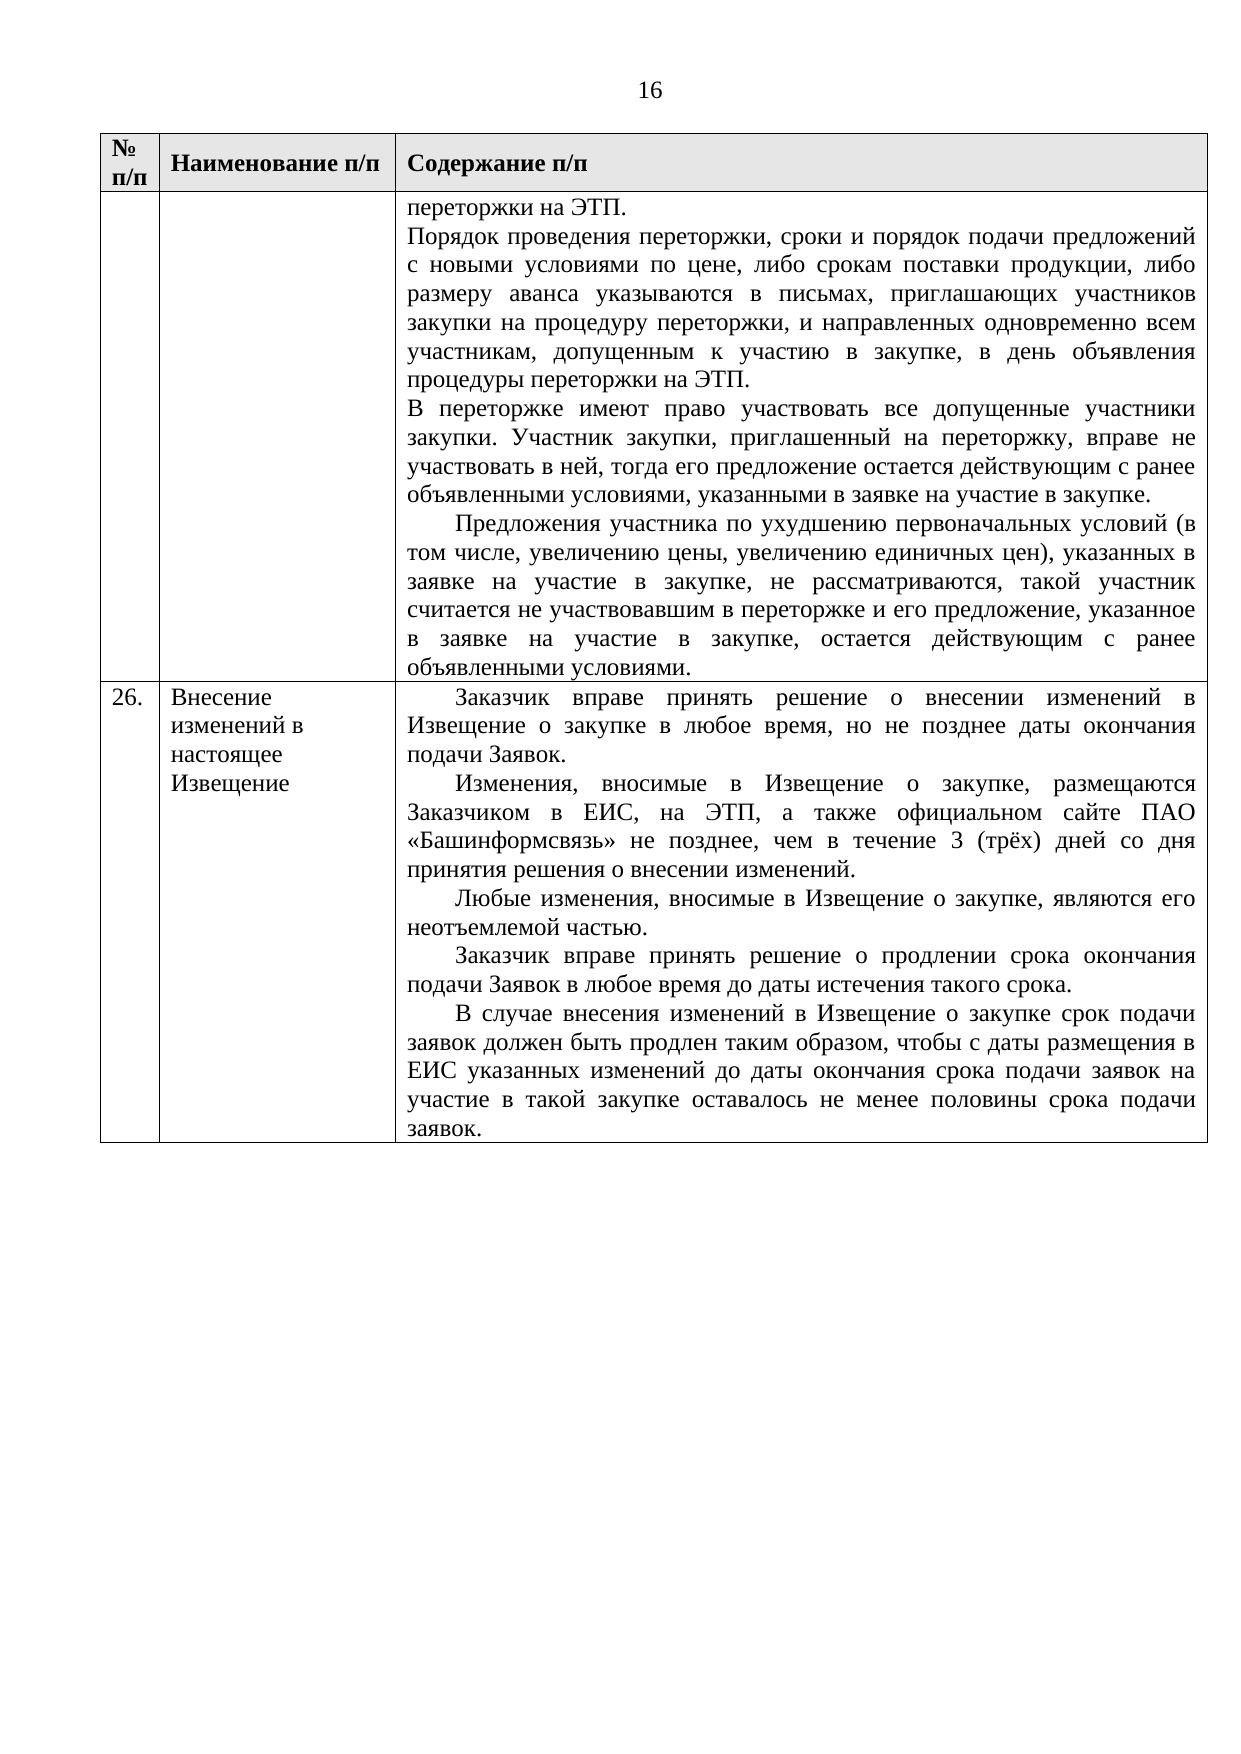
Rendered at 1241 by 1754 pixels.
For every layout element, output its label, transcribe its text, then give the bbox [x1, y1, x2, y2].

table_header № п/п [101, 134, 159, 191]
table_cell Внесение изменений в настоящее Извещение [160, 682, 395, 1142]
table_cell [101, 192, 159, 681]
table_cell [101, 682, 159, 1142]
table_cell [396, 192, 1207, 681]
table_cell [160, 192, 395, 681]
table_header Наименование п/п [160, 134, 395, 191]
table_header Содержание п/п [396, 134, 1207, 191]
table_cell Заказчик вправе принять решение о внесении изменений в Извещение о закупке в любое время, но не позднее даты окончания подачи Заявок. Изменения, вносимые в Извещение о закупке, размещаются Заказчиком в ЕИС, на ЭТП, а также официальном сайте ПАО «Башинформсвязь» не позднее, чем в течение 3 (трёх) дней со дня принятия решения о внесении изменений. Любые изменения, вносимые в Извещение о закупке, являются его неотъемлемой частью. Заказчик вправе принять решение о продлении срока окончания подачи Заявок в любое время до даты истечения такого срока. В случае внесения изменений в Извещение о закупке срок подачи заявок должен быть продлен таким образом, чтобы с даты размещения в ЕИС указанных изменений до даты окончания срока подачи заявок на участие в такой закупке оставалось не менее половины срока подачи заявок. [396, 682, 1207, 1142]
